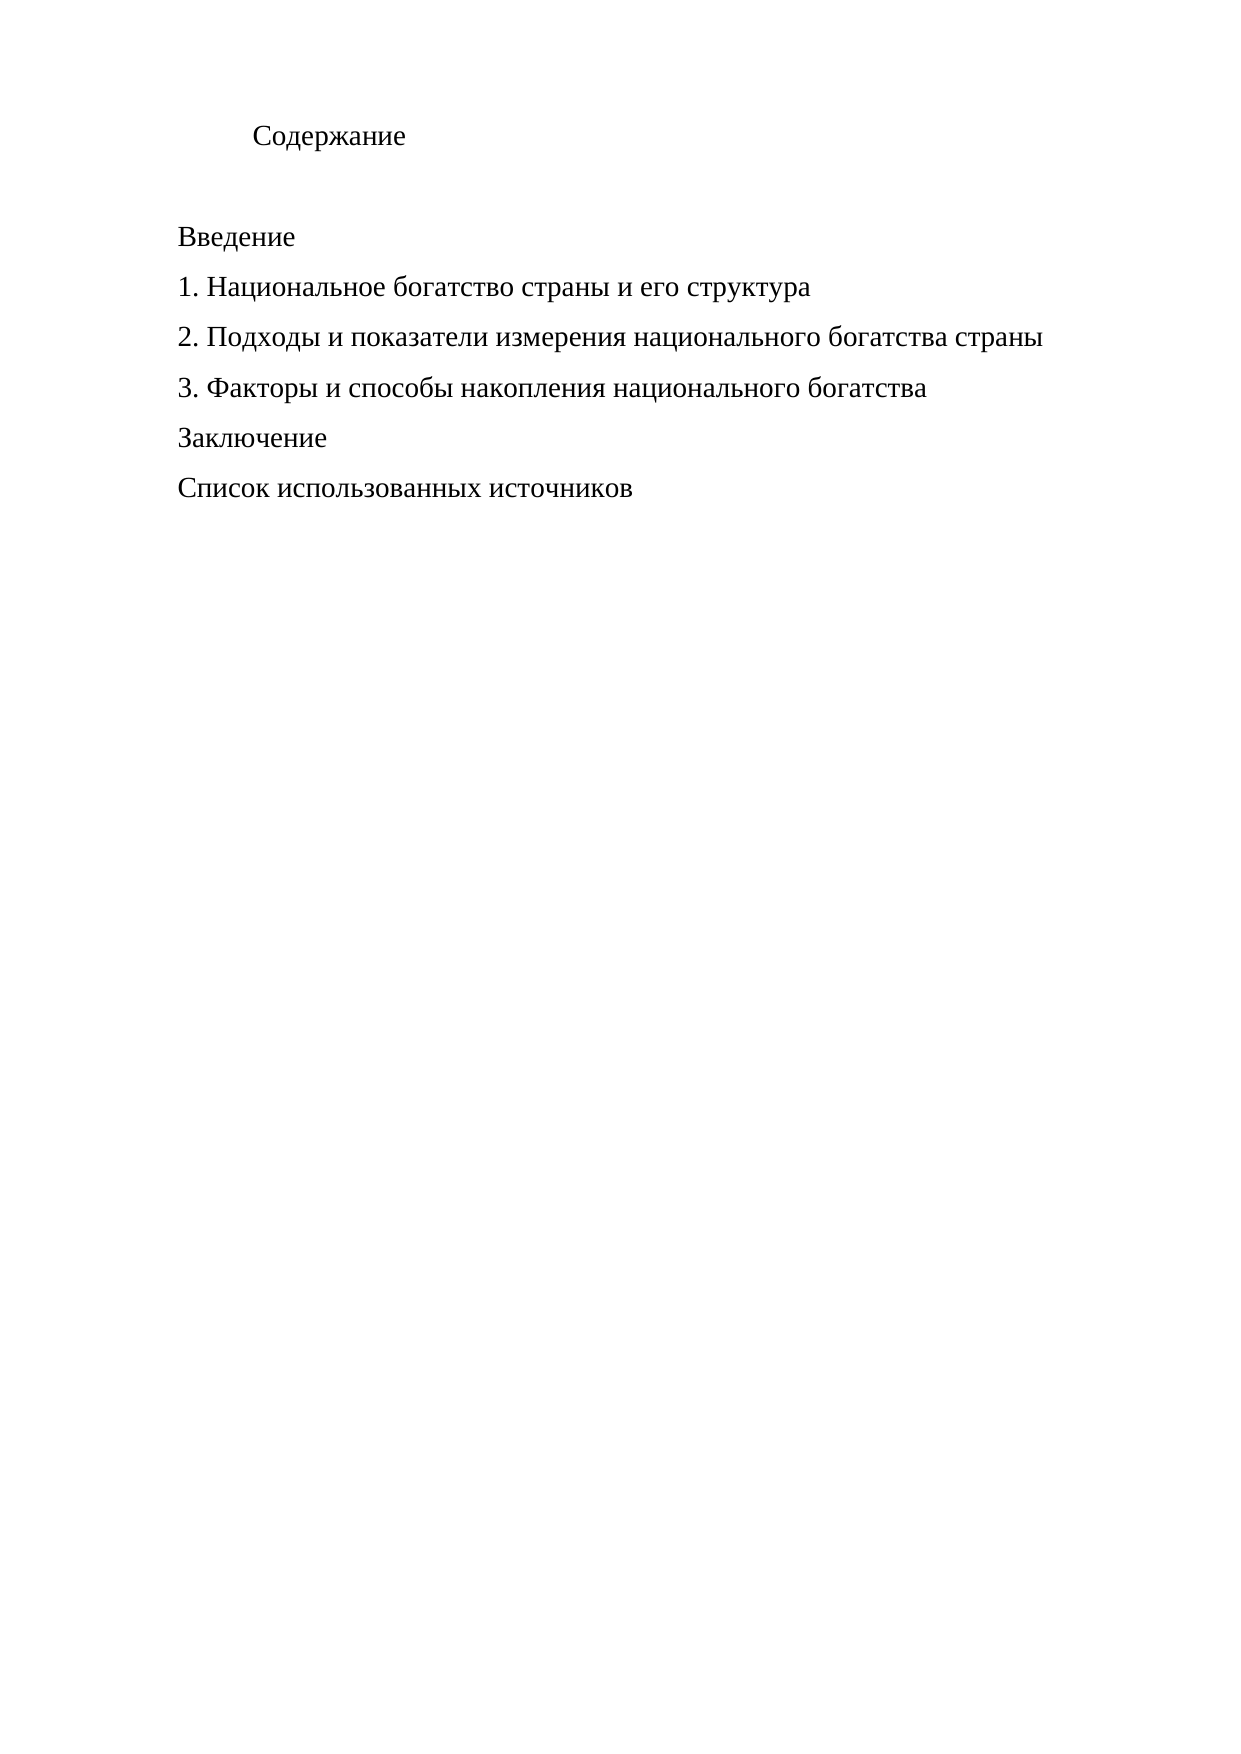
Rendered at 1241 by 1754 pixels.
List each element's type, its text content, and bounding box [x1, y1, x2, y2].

text Заключение 24 [177, 420, 1152, 453]
text 3. Факторы и способы накопления национального богатства 19 [177, 370, 1152, 403]
text 2. Подходы и показатели измерения национального богатства страны 12 [177, 319, 1152, 353]
text Содержание [177, 118, 1152, 152]
text Список использованных источников 25 [177, 470, 1152, 504]
text 1. Национальное богатство страны и его структура 4 [177, 269, 1152, 303]
text Введение 2 [177, 219, 1152, 252]
